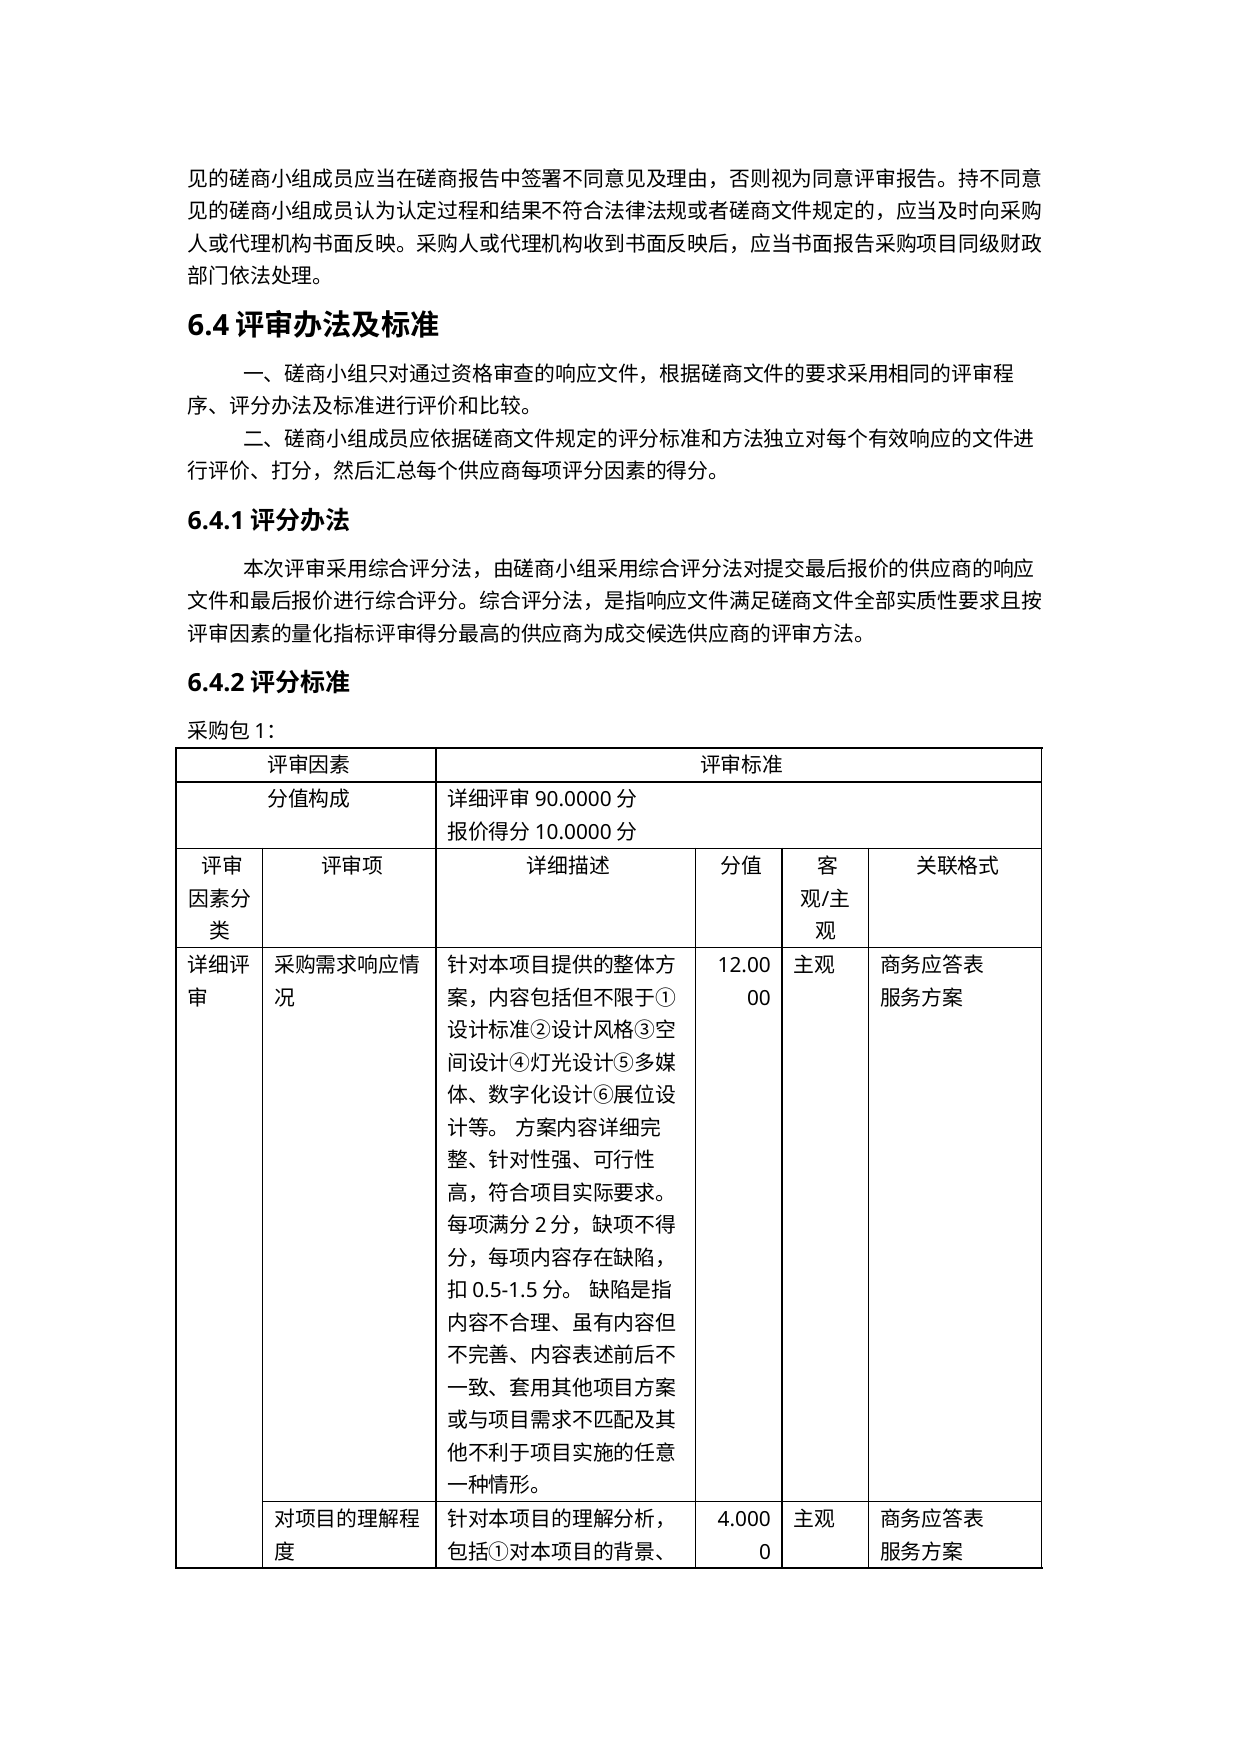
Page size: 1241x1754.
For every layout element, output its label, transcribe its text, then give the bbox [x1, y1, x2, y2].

text 一、磋商小组只对通过资格审查的响应文件，根据磋商文件的要求采用相同的评审程序、评分办法及标准进行评价和比较。 [187, 357, 1053, 422]
table_cell 主观 [783, 948, 868, 1501]
table_cell 详细描述 [437, 849, 695, 947]
text 采购包1： [187, 714, 1053, 747]
table_cell 分值构成 [177, 783, 435, 848]
table_cell 客观/主观 [783, 849, 868, 947]
table_cell 12.0000 [696, 948, 781, 1501]
table_cell 针对本项目提供的整体方案，内容包括但不限于①设计标准②设计风格③空间设计④灯光设计⑤多媒体、数字化设计⑥展位设计等。 方案内容详细完整、针对性强、可行性高，符合项目实际要求。 每项满分2分，缺项不得分，每项内容存在缺陷，扣0.5-1.5分。 缺陷是指内容不合理、虽有内容但不完善、内容表述前后不一致、套用其他项目方案或与项目需求不匹配及其他不利于项目实施的任意一种情形。 [437, 948, 695, 1501]
table_cell 商务应答表 服务方案 [869, 948, 1041, 1501]
table_cell 采购需求响应情况 [263, 948, 435, 1501]
table_cell 商务应答表 服务方案 [869, 1502, 1041, 1567]
table_cell 详细评审 [177, 948, 262, 1567]
table_header 评审因素 [177, 749, 435, 781]
text 6.4评审办法及标准 [187, 292, 1053, 357]
text 二、磋商小组成员应依据磋商文件规定的评分标准和方法独立对每个有效响应的文件进行评价、打分，然后汇总每个供应商每项评分因素的得分。 [187, 422, 1053, 487]
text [187, 162, 1053, 292]
table_header 评审标准 [437, 749, 1041, 781]
table_cell 分值 [696, 849, 781, 947]
table_cell 关联格式 [869, 849, 1041, 947]
text 本次评审采用综合评分法，由磋商小组采用综合评分法对提交最后报价的供应商的响应文件和最后报价进行综合评分。综合评分法，是指响应文件满足磋商文件全部实质性要求且按评审因素的量化指标评审得分最高的供应商为成交候选供应商的评审方法。 [187, 552, 1053, 649]
table_cell 评审因素分类 [177, 849, 262, 947]
table_cell 4.0000 [696, 1502, 781, 1567]
table_cell 主观 [783, 1502, 868, 1567]
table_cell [437, 1502, 695, 1567]
table_cell 评审项 [263, 849, 435, 947]
text 6.4.2评分标准 [187, 649, 1053, 714]
table_cell 对项目的理解程度 [263, 1502, 435, 1567]
table_cell 详细评审90.0000分 报价得分10.0000分 [437, 783, 1041, 848]
text 6.4.1评分办法 [187, 487, 1053, 552]
